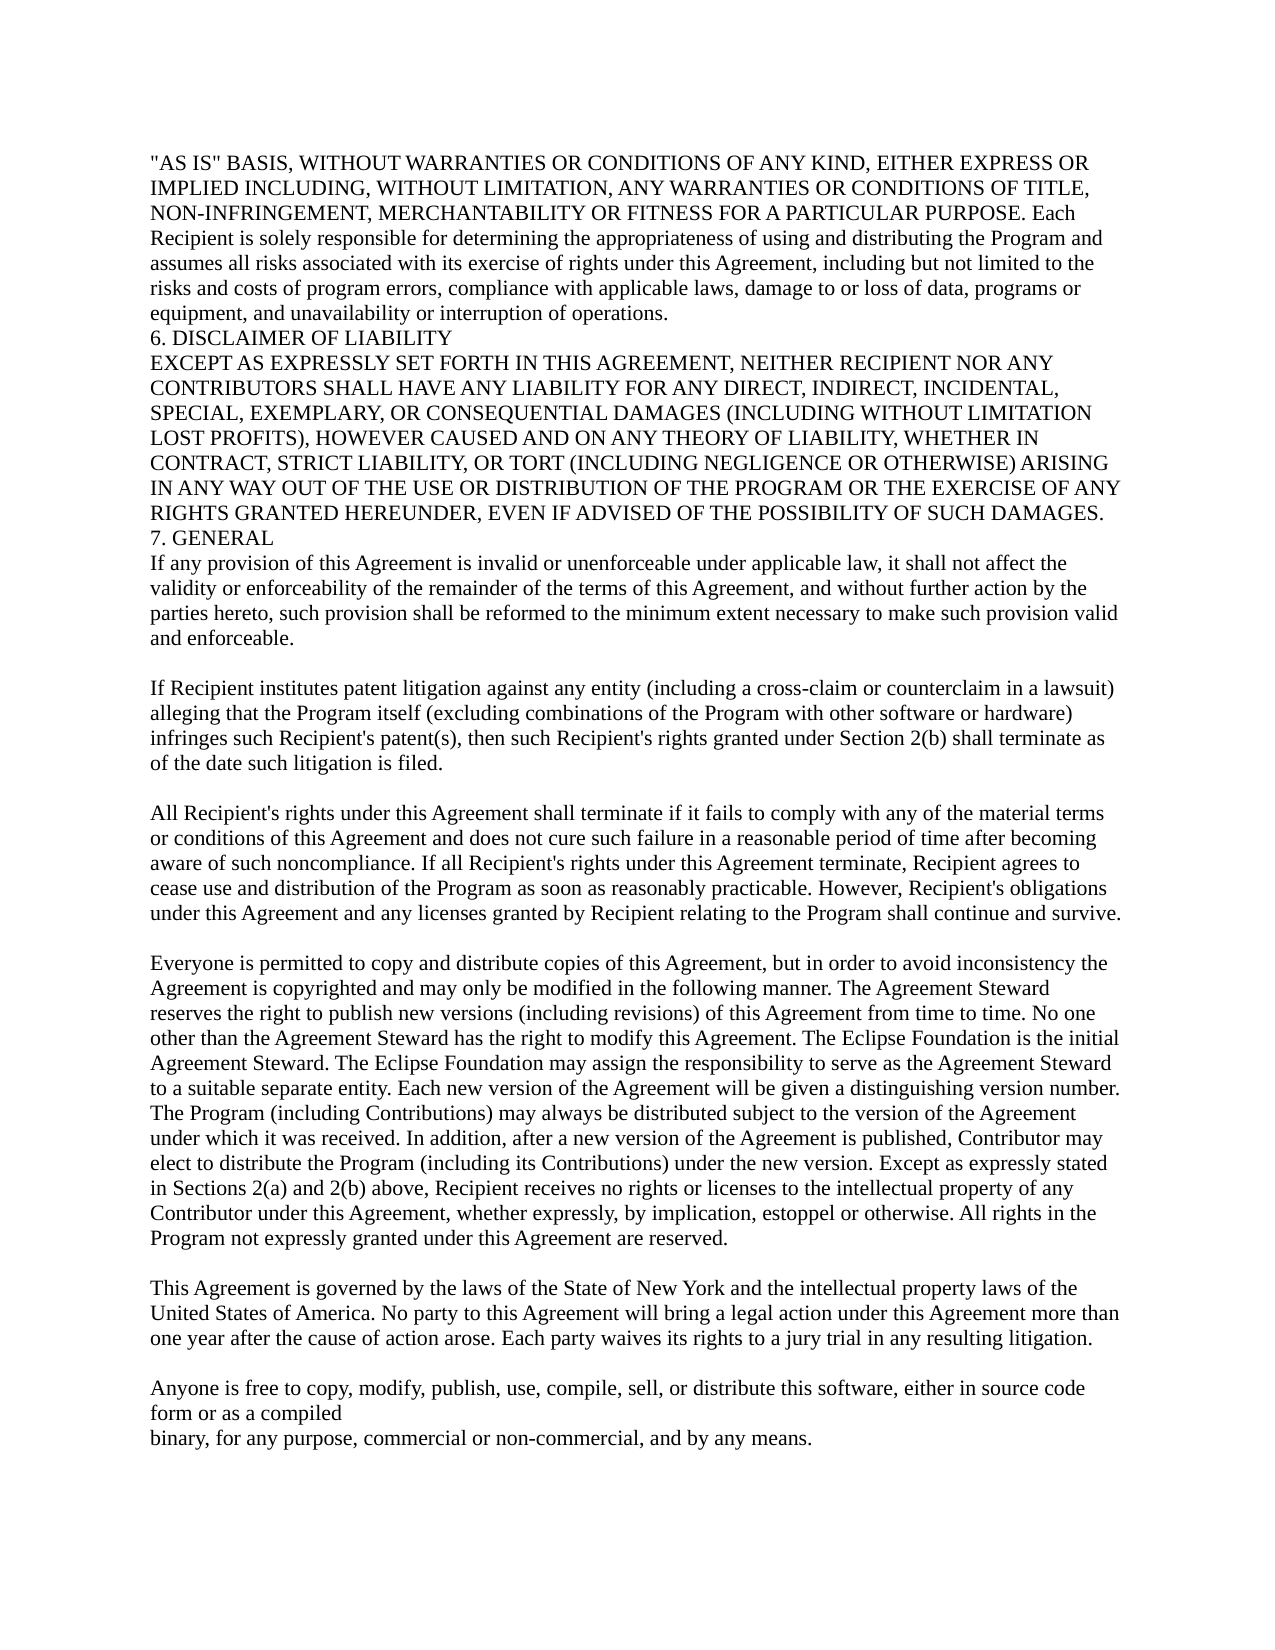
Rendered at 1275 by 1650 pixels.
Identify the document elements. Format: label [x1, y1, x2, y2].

text [150, 150, 1125, 1500]
